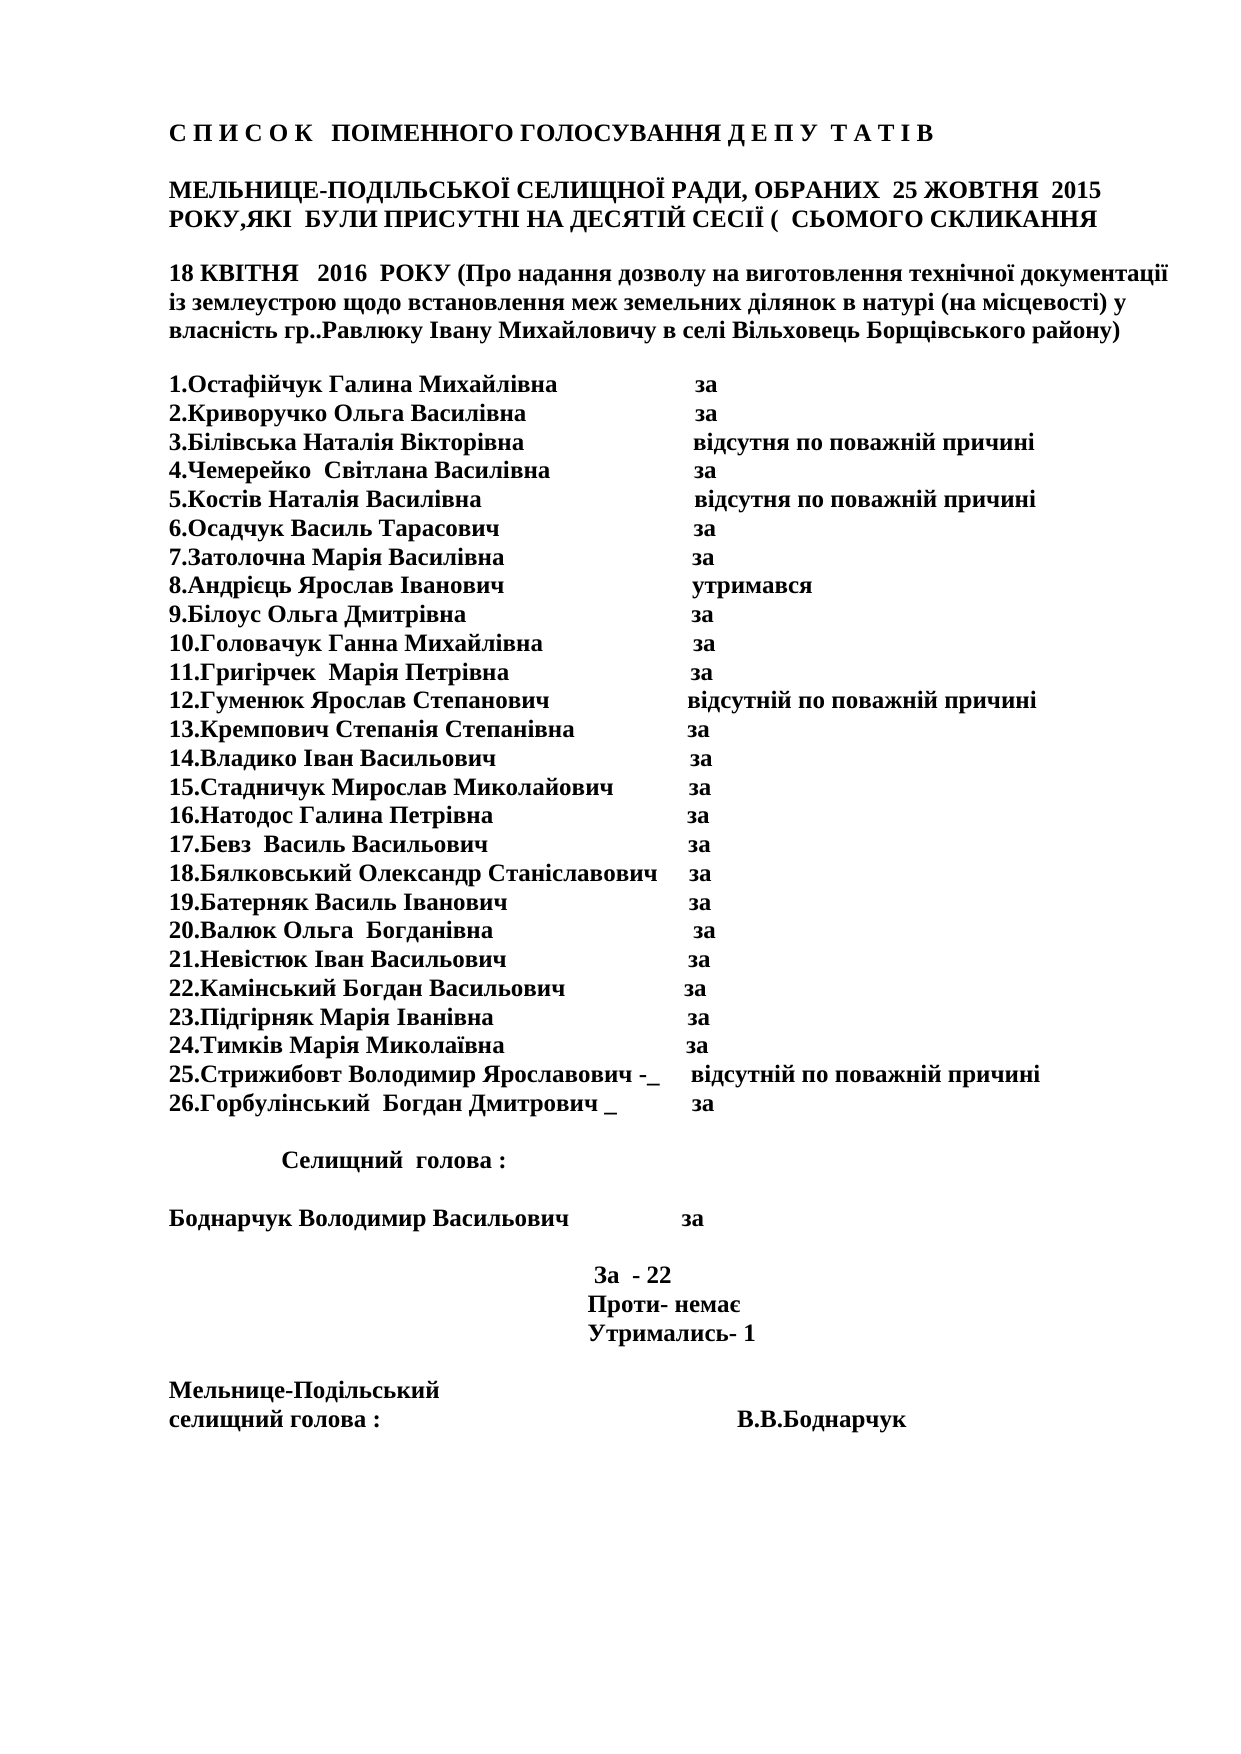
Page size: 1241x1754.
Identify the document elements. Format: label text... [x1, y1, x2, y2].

text МЕЛЬНИЦЕ-ПОДІЛЬСЬКОЇ СЕЛИЩНОЇ РАДИ, ОБРАНИХ 25 ЖОВТНЯ 2015 РОКУ,ЯКІ БУЛИ ПРИСУТНІ НА ДЕСЯТІЙ СЕСІЇ ( СЬОМОГО СКЛИКАННЯ [169, 176, 1181, 233]
text С П И С О К ПОІМЕННОГО ГОЛОСУВАННЯ Д Е П У Т А Т І В [169, 118, 1181, 147]
text 17.Бевз Василь Васильович за [169, 829, 1181, 858]
text 26.Горбулінський Богдан Дмитрович _ за [169, 1088, 1181, 1117]
text 13.Кремпович Степанія Степанівна за [169, 714, 1181, 743]
text 2.Криворучко Ольга Василівна за [169, 398, 1181, 427]
text 8.Андрієць Ярослав Іванович утримався [169, 571, 1181, 599]
text 1.Остафійчук Галина Михайлівна за [169, 369, 1181, 398]
text 4.Чемерейко Світлана Василівна за [169, 456, 1181, 484]
text Утримались- 1 [169, 1318, 1181, 1347]
text 21.Невістюк Іван Васильович за [169, 944, 1181, 973]
text 10.Головачук Ганна Михайлівна за [169, 628, 1181, 657]
text 19.Батерняк Василь Іванович за [169, 887, 1181, 916]
text 22.Камінський Богдан Васильович за [169, 973, 1181, 1002]
text 18.Бялковський Олександр Станіславович за [169, 858, 1181, 887]
text 12.Гуменюк Ярослав Степанович відсутній по поважній причині [169, 686, 1181, 714]
text Боднарчук Володимир Васильович за [169, 1203, 1181, 1232]
text 7.Затолочна Марія Василівна за [169, 542, 1181, 571]
text 16.Натодос Галина Петрівна за [169, 801, 1181, 829]
text За - 22 [169, 1261, 1181, 1289]
text 15.Стадничук Мирослав Миколайович за [169, 772, 1181, 801]
text Проти- немає [169, 1289, 1181, 1318]
text Мельнице-Подільський [169, 1376, 1181, 1404]
text 11.Григірчек Марія Петрівна за [169, 657, 1181, 686]
text 14.Владико Іван Васильович за [169, 743, 1181, 772]
text 24.Тимків Марія Миколаївна за [169, 1031, 1181, 1059]
text 23.Підгірняк Марія Іванівна за [169, 1002, 1181, 1031]
text Селищний голова : [169, 1146, 1181, 1174]
text 3.Білівська Наталія Вікторівна відсутня по поважній причині [169, 427, 1181, 456]
text 18 КВІТНЯ 2016 РОКУ (Про надання дозволу на виготовлення технічної документації із землеустрою щодо встановлення меж земельних ділянок в натурі (на місцевості) у власність гр..Равлюку Івану Михайловичу в селі Вільховець Борщівського району) [169, 258, 1181, 344]
text селищний голова : В.В.Боднарчук [169, 1404, 1181, 1433]
text 6.Осадчук Василь Тарасович за [169, 513, 1181, 542]
text 20.Валюк Ольга Богданівна за [169, 916, 1181, 944]
text 9.Білоус Ольга Дмитрівна за [169, 599, 1181, 628]
text 25.Стрижибовт Володимир Ярославович -_ відсутній по поважній причині [169, 1059, 1181, 1088]
text 5.Костів Наталія Василівна відсутня по поважній причині [169, 484, 1181, 513]
